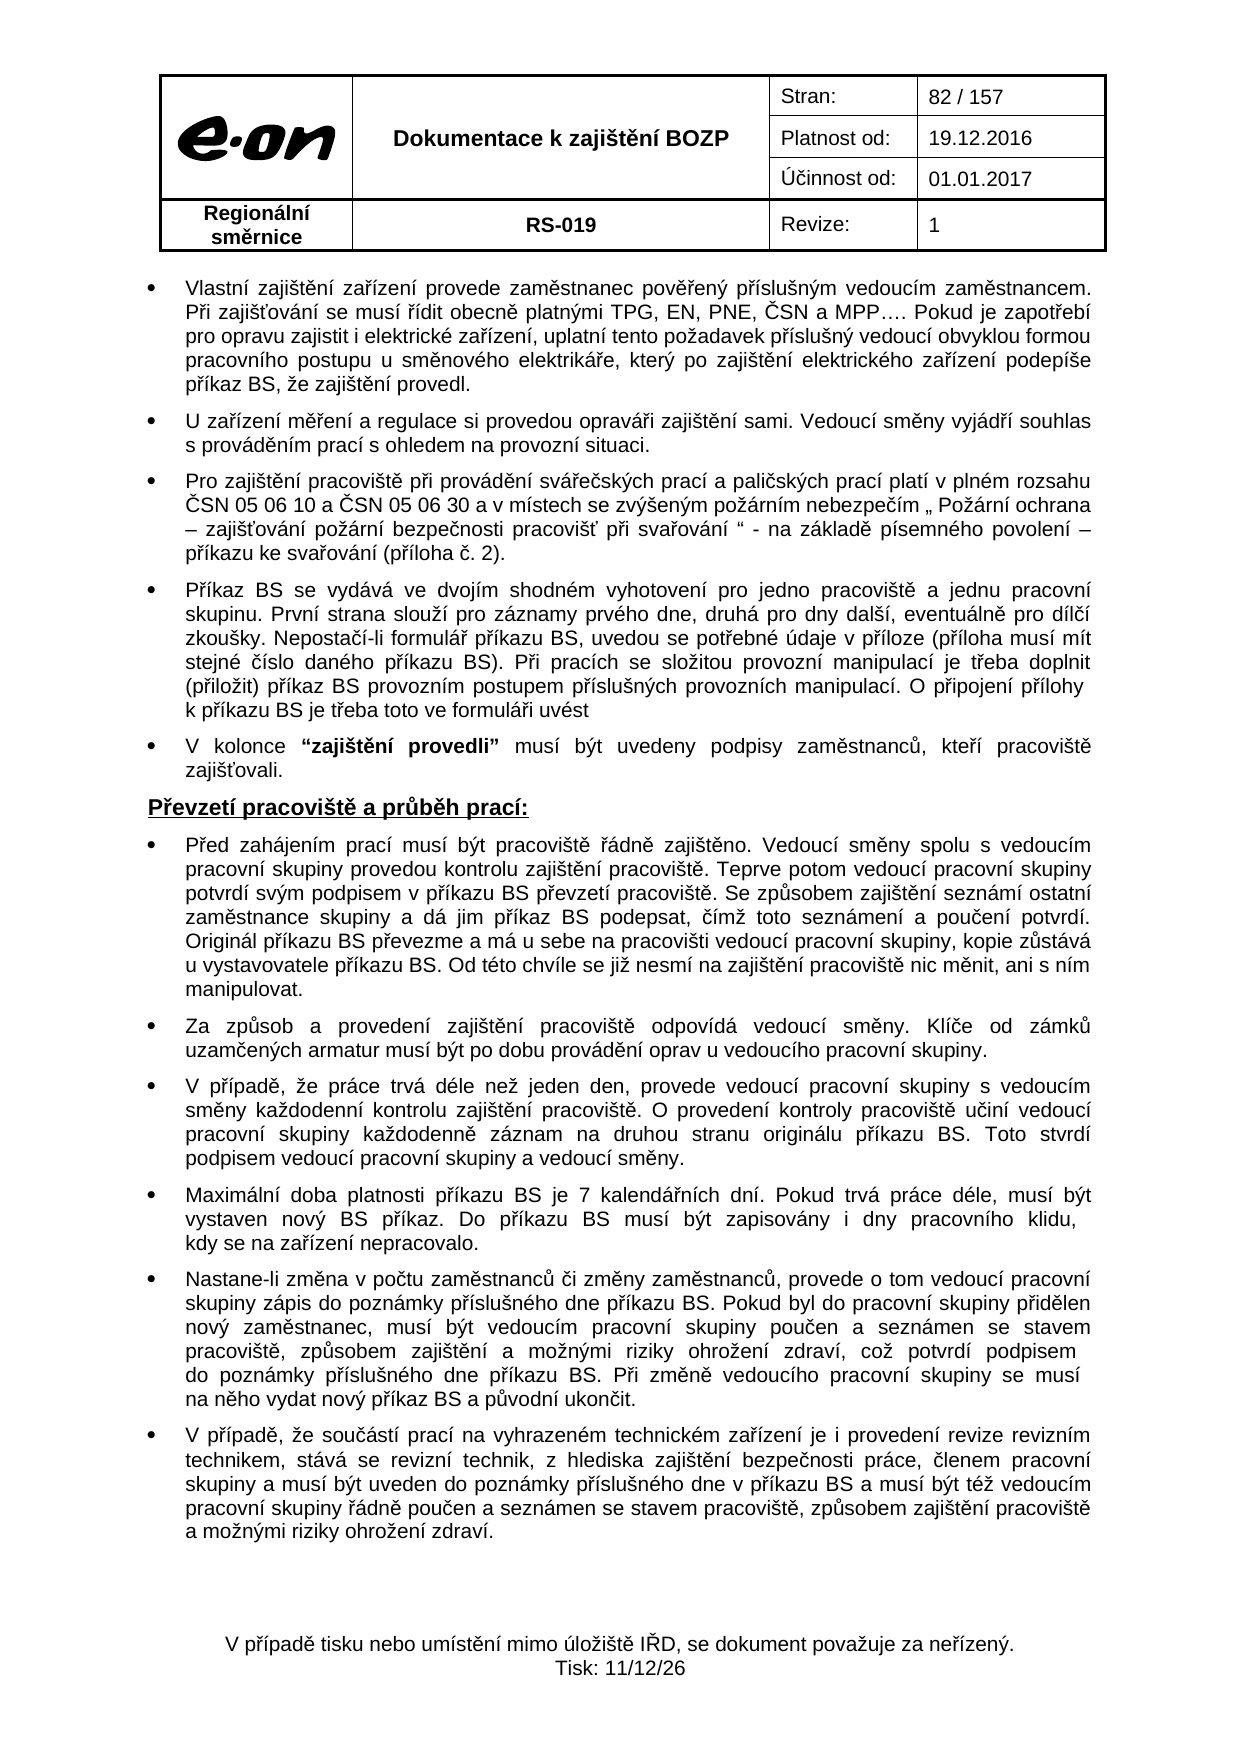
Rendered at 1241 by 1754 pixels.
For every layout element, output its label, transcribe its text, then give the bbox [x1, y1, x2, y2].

list V případě, že součástí prací na vyhrazeném technickém zařízení je i provedení revize revizním technikem, stává se revizní technik, z hlediska zajištění bezpečnosti práce, členem pracovní skupiny a musí být uveden do poznámky příslušného dne v příkazu BS a musí být též vedoucím pracovní skupiny řádně poučen a seznámen se stavem pracoviště, způsobem zajištění pracoviště a možnými riziky ohrožení zdraví. [148, 1423, 1092, 1543]
list Nastane-li změna v počtu zaměstnanců či změny zaměstnanců, provede o tom vedoucí pracovní skupiny zápis do poznámky příslušného dne příkazu BS. Pokud byl do pracovní skupiny přidělen nový zaměstnanec, musí být vedoucím pracovní skupiny poučen a seznámen se stavem pracoviště, způsobem zajištění a možnými riziky ohrožení zdraví, což potvrdí podpisem do poznámky příslušného dne příkazu BS. Při změně vedoucího pracovní skupiny se musí na něho vydat nový příkaz BS a původní ukončit. [148, 1267, 1092, 1411]
list Za způsob a provedení zajištění pracoviště odpovídá vedoucí směny. Klíče od zámků uzamčených armatur musí být po dobu provádění oprav u vedoucího pracovní skupiny. [148, 1013, 1092, 1062]
list U zařízení měření a regulace si provedou opraváři zajištění sami. Vedoucí směny vyjádří souhlas s prováděním prací s ohledem na provozní situaci. [148, 408, 1092, 457]
list Vlastní zajištění zařízení provede zaměstnanec pověřený příslušným vedoucím zaměstnancem. Při zajišťování se musí řídit obecně platnými TPG, EN, PNE, ČSN a MPP…. Pokud je zapotřebí pro opravu zajistit i elektrické zařízení, uplatní tento požadavek příslušný vedoucí obvyklou formou pracovního postupu u směnového elektrikáře, který po zajištění elektrického zařízení podepíše příkaz BS, že zajištění provedl. [148, 276, 1092, 396]
list Před zahájením prací musí být pracoviště řádně zajištěno. Vedoucí směny spolu s vedoucím pracovní skupiny provedou kontrolu zajištění pracoviště. Teprve potom vedoucí pracovní skupiny potvrdí svým podpisem v příkazu BS převzetí pracoviště. Se způsobem zajištění seznámí ostatní zaměstnance skupiny a dá jim příkaz BS podepsat, čímž toto seznámení a poučení potvrdí. Originál příkazu BS převezme a má u sebe na pracovišti vedoucí pracovní skupiny, kopie zůstává u vystavovatele příkazu BS. Od této chvíle se již nesmí na zajištění pracoviště nic měnit, ani s ním manipulovat. [148, 833, 1092, 1001]
list Maximální doba platnosti příkazu BS je 7 kalendářních dní. Pokud trvá práce déle, musí být vystaven nový BS příkaz. Do příkazu BS musí být zapisovány i dny pracovního klidu, kdy se na zařízení nepracovalo. [148, 1182, 1092, 1254]
list Příkaz BS se vydává ve dvojím shodném vyhotovení pro jedno pracoviště a jednu pracovní skupinu. První strana slouží pro záznamy prvého dne, druhá pro dny další, eventuálně pro dílčí zkoušky. Nepostačí-li formulář příkazu BS, uvedou se potřebné údaje v příloze (příloha musí mít stejné číslo daného příkazu BS). Při pracích se složitou provozní manipulací je třeba doplnit (přiložit) příkaz BS provozním postupem příslušných provozních manipulací. O připojení přílohy k příkazu BS je třeba toto ve formuláři uvést [148, 577, 1092, 721]
list V kolonce “zajištění provedli” musí být uvedeny podpisy zaměstnanců, kteří pracoviště zajišťovali. [148, 734, 1092, 782]
list V případě, že práce trvá déle než jeden den, provede vedoucí pracovní skupiny s vedoucím směny každodenní kontrolu zajištění pracoviště. O provedení kontroly pracoviště učiní vedoucí pracovní skupiny každodenně záznam na druhou stranu originálu příkazu BS. Toto stvrdí podpisem vedoucí pracovní skupiny a vedoucí směny. [148, 1074, 1092, 1170]
title Převzetí pracoviště a průběh prací: [148, 794, 1092, 821]
list Pro zajištění pracoviště při provádění svářečských prací a paličských prací platí v plném rozsahu ČSN 05 06 10 a ČSN 05 06 30 a v místech se zvýšeným požárním nebezpečím „ Požární ochrana – zajišťování požární bezpečnosti pracovišť při svařování “ - na základě písemného povolení – příkazu ke svařování (příloha č. 2). [148, 469, 1092, 565]
